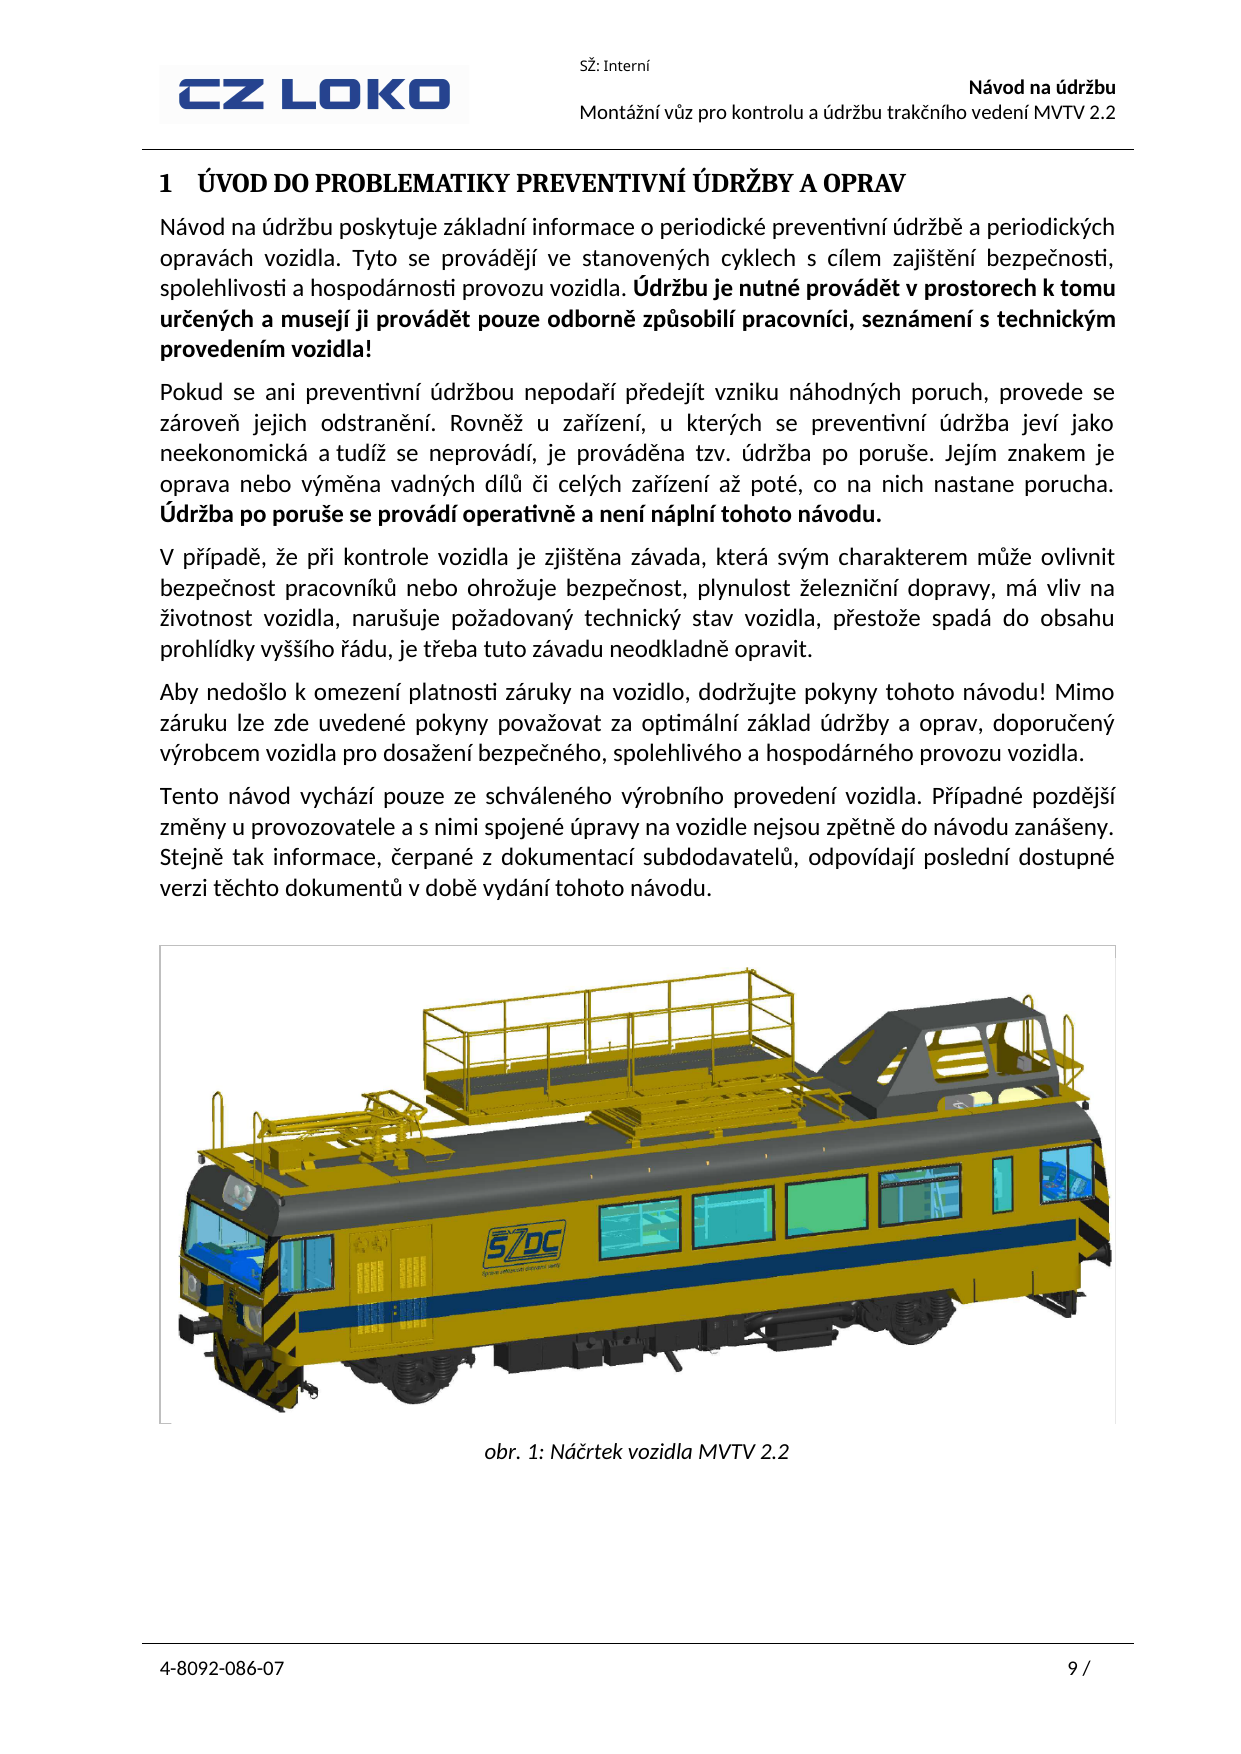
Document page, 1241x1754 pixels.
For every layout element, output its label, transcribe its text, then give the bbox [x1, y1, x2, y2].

table_header [161, 946, 1115, 1423]
text Aby nedošlo k omezení platnosti záruky na vozidlo, dodržujte pokyny tohoto návodu! Mimo záruku lze zde uvedené pokyny považovat za optimální základ údržby a oprav, doporučený výrobcem vozidla pro dosažení bezpečného, spolehlivého a hospodárného provozu vozidla. [159, 676, 1116, 768]
text Tento návod vychází pouze ze schváleného výrobního provedení vozidla. Případné pozdější změny u provozovatele a s nimi spojené úpravy na vozidle nejsou zpětně do návodu zanášeny. Stejně tak informace, čerpané z dokumentací subdodavatelů, odpovídají poslední dostupné verzi těchto dokumentů v době vydání tohoto návodu. [159, 780, 1116, 902]
subtitle ÚVOD DO PROBLEMATIKY PREVENTIVNÍ ÚDRŽBY A OPRAV [159, 168, 1116, 199]
picture [159, 65, 470, 124]
picture [171, 958, 1116, 1424]
text V případě, že při kontrole vozidla je zjištěna závada, která svým charakterem může ovlivnit bezpečnost pracovníků nebo ohrožuje bezpečnost, plynulost železniční dopravy, má vliv na životnost vozidla, narušuje požadovaný technický stav vozidla, přestože spadá do obsahu prohlídky vyššího řádu, je třeba tuto závadu neodkladně opravit. [159, 542, 1116, 664]
text Návod na údržbu poskytuje základní informace o periodické preventivní údržbě a periodických opravách vozidla. Tyto se provádějí ve stanovených cyklech s cílem zajištění bezpečnosti, spolehlivosti a hospodárnosti provozu vozidla. Údržbu je nutné provádět v prostorech k tomu určených a musejí ji provádět pouze odborně způsobilí pracovníci, seznámení s technickým provedením vozidla! [159, 211, 1116, 364]
text Pokud se ani preventivní údržbou nepodaří předejít vzniku náhodných poruch, provede se zároveň jejich odstranění. Rovněž u zařízení, u kterých se preventivní údržba jeví jako neekonomická a tudíž se neprovádí, je prováděna tzv. údržba po poruše. Jejím znakem je oprava nebo výměna vadných dílů či celých zařízení až poté, co na nich nastane porucha. Údržba po poruše se provádí operativně a není náplní tohoto návodu. [159, 376, 1116, 529]
